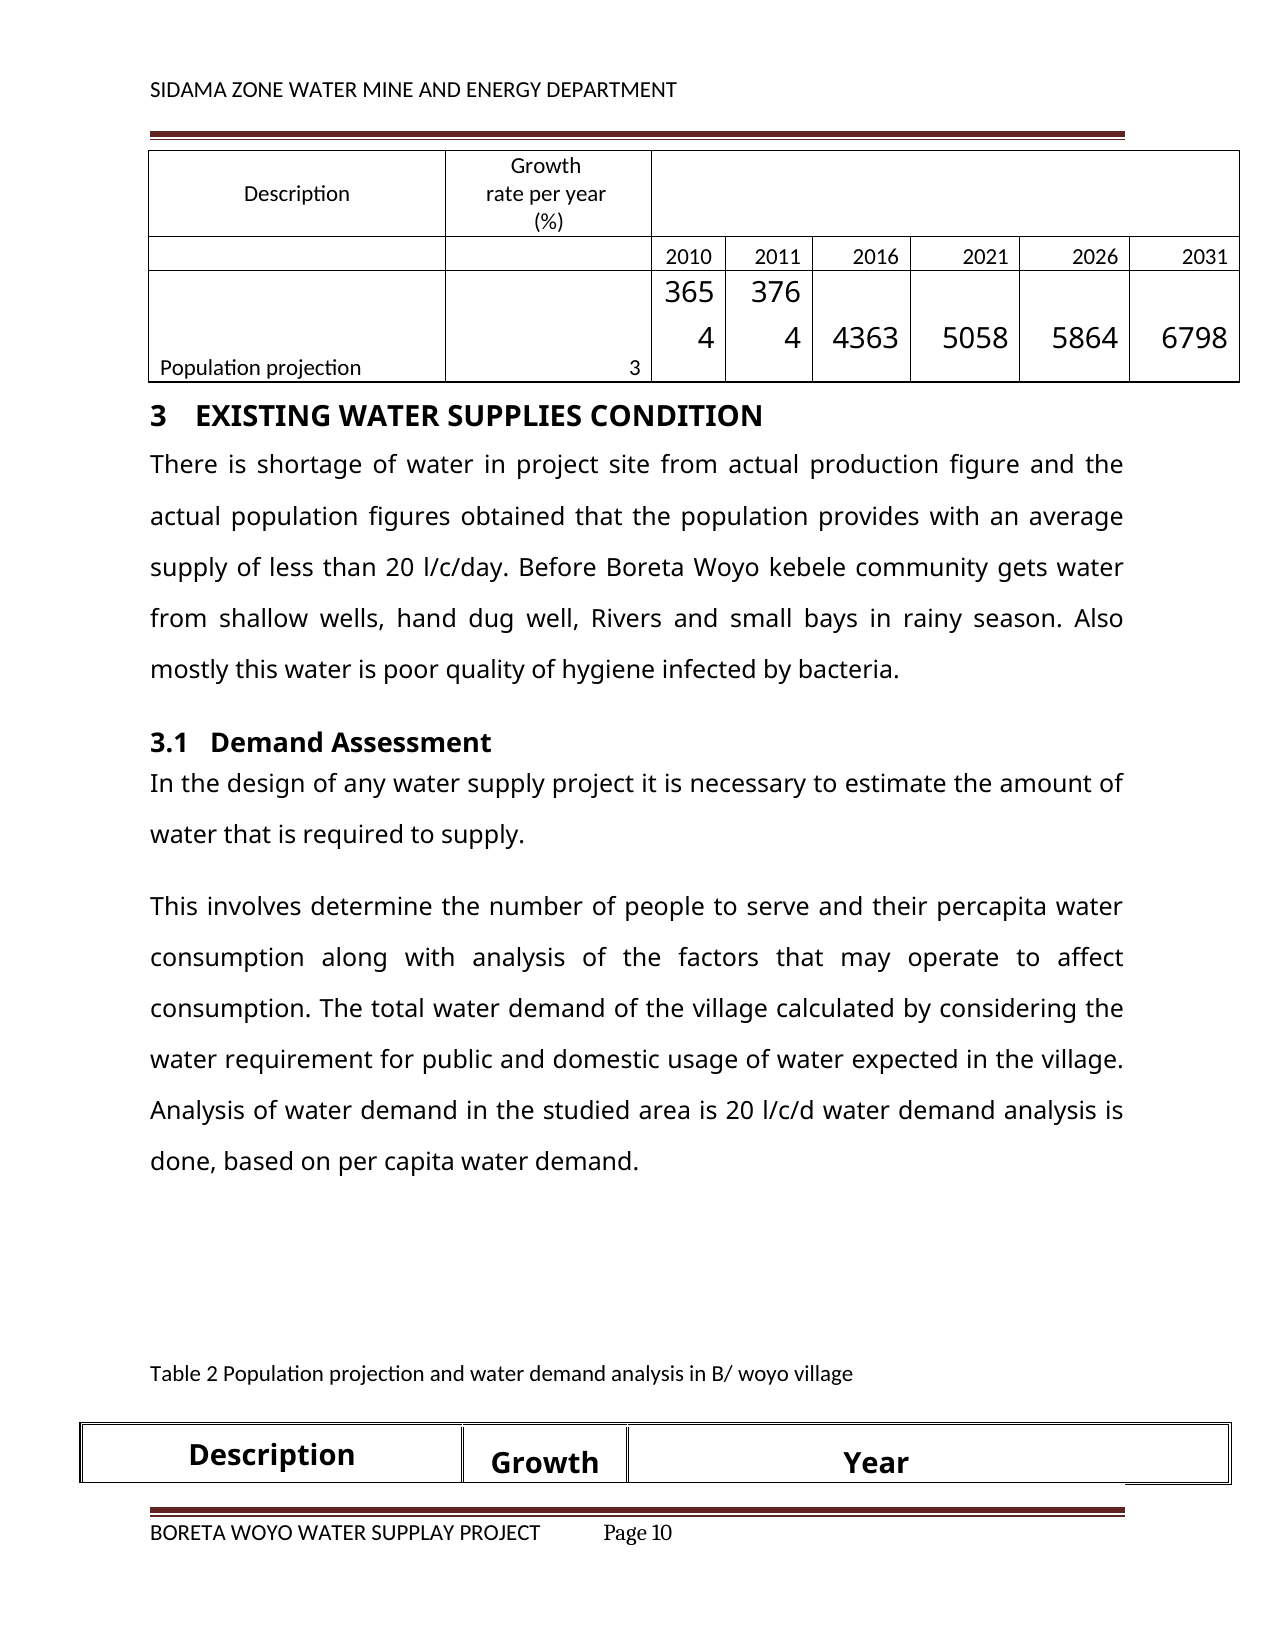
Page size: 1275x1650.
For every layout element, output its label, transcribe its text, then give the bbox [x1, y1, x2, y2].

table_cell 3654 [652, 271, 725, 381]
table_cell 2021 [911, 237, 1019, 270]
table_cell Population projection [149, 271, 445, 381]
table_header Description [149, 151, 445, 236]
table_header [652, 151, 1239, 236]
table_cell 2010 [652, 237, 725, 270]
subtitle EXISTING WATER SUPPLIES CONDITION [150, 395, 1125, 434]
table_cell 2031 [1130, 237, 1239, 270]
table_cell 6798 [1130, 271, 1239, 381]
subtitle Demand Assessment [150, 723, 1125, 760]
table_cell [149, 237, 445, 270]
table_cell 3764 [726, 271, 812, 381]
table_cell 5058 [911, 271, 1019, 381]
table_header Description [81, 1423, 463, 1482]
table_cell 3 [446, 271, 651, 381]
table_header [463, 1425, 627, 1482]
text In the design of any water supply project it is necessary to estimate the amount of water that is required to supply. [150, 766, 1125, 851]
table_header [1125, 1425, 1228, 1482]
table_header Year [627, 1425, 1125, 1482]
table_cell 2026 [1020, 237, 1129, 270]
text There is shortage of water in project site from actual production figure and the actual population figures obtained that the population provides with an average supply of less than 20 l/c/day. Before Boreta Woyo kebele community gets water from shallow wells, hand dug well, Rivers and small bays in rainy season. Also mostly this water is poor quality of hygiene infected by bacteria. [150, 447, 1125, 685]
table_cell 5864 [1020, 271, 1129, 381]
table_header Growth rate per year (%) [446, 151, 651, 236]
text This involves determine the number of people to serve and their percapita water consumption along with analysis of the factors that may operate to affect consumption. The total water demand of the village calculated by considering the water requirement for public and domestic usage of water expected in the village. Analysis of water demand in the studied area is 20 l/c/d water demand analysis is done, based on per capita water demand. [150, 888, 1125, 1178]
table_cell 2016 [813, 237, 910, 270]
table_cell [446, 237, 651, 270]
table_cell 4363 [813, 271, 910, 381]
table_cell 2011 [726, 237, 812, 270]
